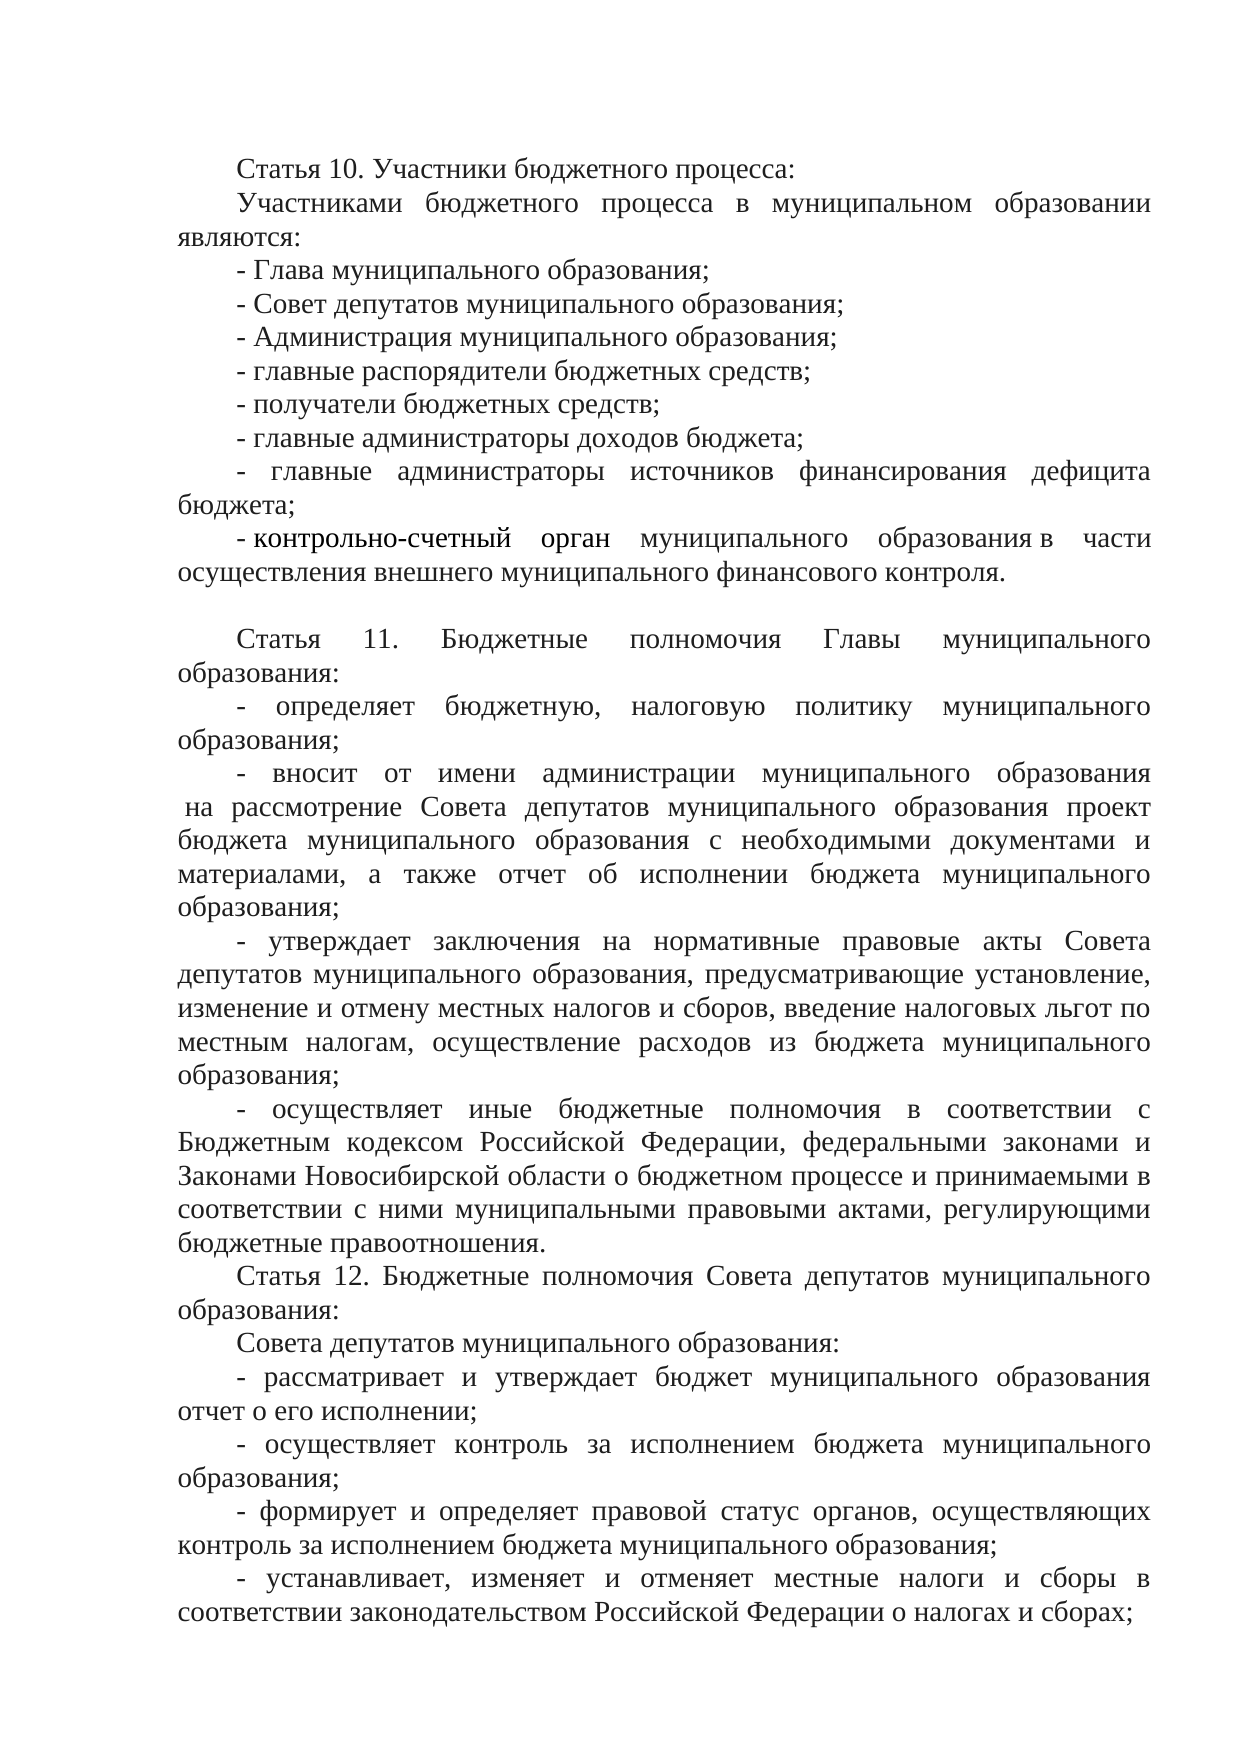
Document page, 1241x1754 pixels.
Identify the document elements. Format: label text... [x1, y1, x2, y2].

text Участниками бюджетного процесса в муниципальном образовании являются: [177, 185, 1152, 252]
text - главные администраторы доходов бюджета; [177, 420, 1152, 453]
text - Глава муниципального образования; [177, 252, 1152, 286]
text - осуществляет иные бюджетные полномочия в соответствии с Бюджетным кодексом Российской Федерации, федеральными законами и Законами Новосибирской области о бюджетном процессе и принимаемыми в соответствии с ними муниципальными правовыми актами, регулирующими бюджетные правоотношения. [177, 1091, 1152, 1258]
text - получатели бюджетных средств; [177, 386, 1152, 420]
text Совета депутатов муниципального образования: [177, 1326, 1152, 1359]
text - главные распорядители бюджетных средств; [177, 353, 1152, 386]
text - устанавливает, изменяет и отменяет местные налоги и сборы в соответствии законодательством Российской Федерации о налогах и сборах; [177, 1560, 1152, 1627]
text Статья 11. Бюджетные полномочия Главы муниципального образования: [177, 621, 1152, 688]
text - Администрация муниципального образования; [177, 319, 1152, 353]
text - рассматривает и утверждает бюджет муниципального образования отчет о его исполнении; [177, 1359, 1152, 1426]
text - Совет депутатов муниципального образования; [177, 286, 1152, 319]
text - главные администраторы источников финансирования дефицита бюджета; [177, 453, 1152, 521]
text - формирует и определяет правовой статус органов, осуществляющих контроль за исполнением бюджета муниципального образования; [177, 1493, 1152, 1560]
text - вносит от имени администрации муниципального образования на рассмотрение Совета депутатов муниципального образования проект бюджета муниципального образования с необходимыми документами и материалами, а также отчет об исполнении бюджета муниципального образования; [177, 755, 1152, 923]
text - утверждает заключения на нормативные правовые акты Совета депутатов муниципального образования, предусматривающие установление, изменение и отмену местных налогов и сборов, введение налоговых льгот по местным налогам, осуществление расходов из бюджета муниципального образования; [177, 923, 1152, 1091]
text Статья 12. Бюджетные полномочия Совета депутатов муниципального образования: [177, 1258, 1152, 1326]
text - определяет бюджетную, налоговую политику муниципального образования; [177, 688, 1152, 755]
text - осуществляет контроль за исполнением бюджета муниципального образования; [177, 1426, 1152, 1493]
text Статья 10. Участники бюджетного процесса: [177, 152, 1152, 185]
text - контрольно-счетный орган муниципального образования в части осуществления внешнего муниципального финансового контроля. [177, 521, 1152, 588]
